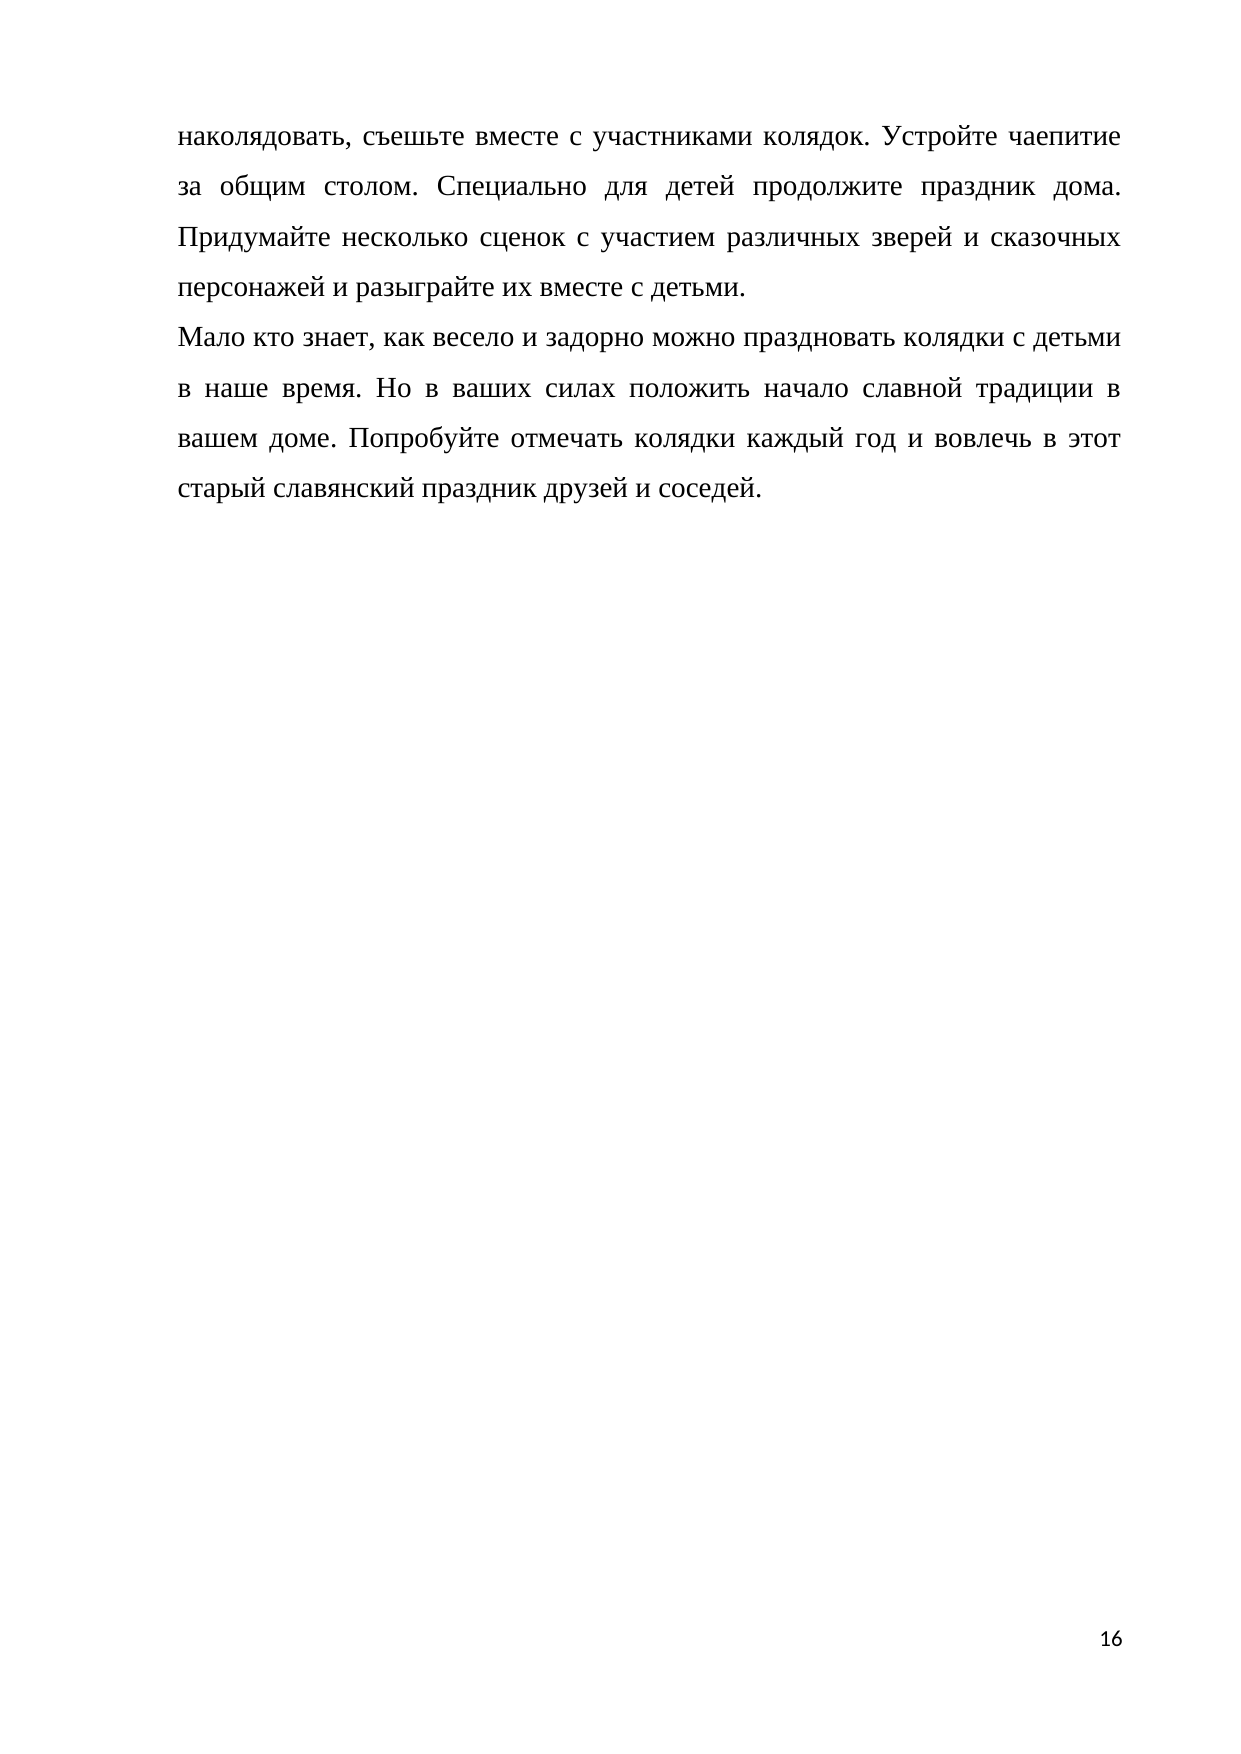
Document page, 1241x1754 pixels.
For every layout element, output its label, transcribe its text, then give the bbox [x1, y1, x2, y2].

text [177, 118, 1122, 303]
text Мало кто знает, как весело и задорно можно праздновать колядки с детьми в наше время. Но в ваших силах положить начало славной традиции в вашем доме. Попробуйте отмечать колядки каждый год и вовлечь в этот старый славянский праздник друзей и соседей. [177, 319, 1122, 504]
